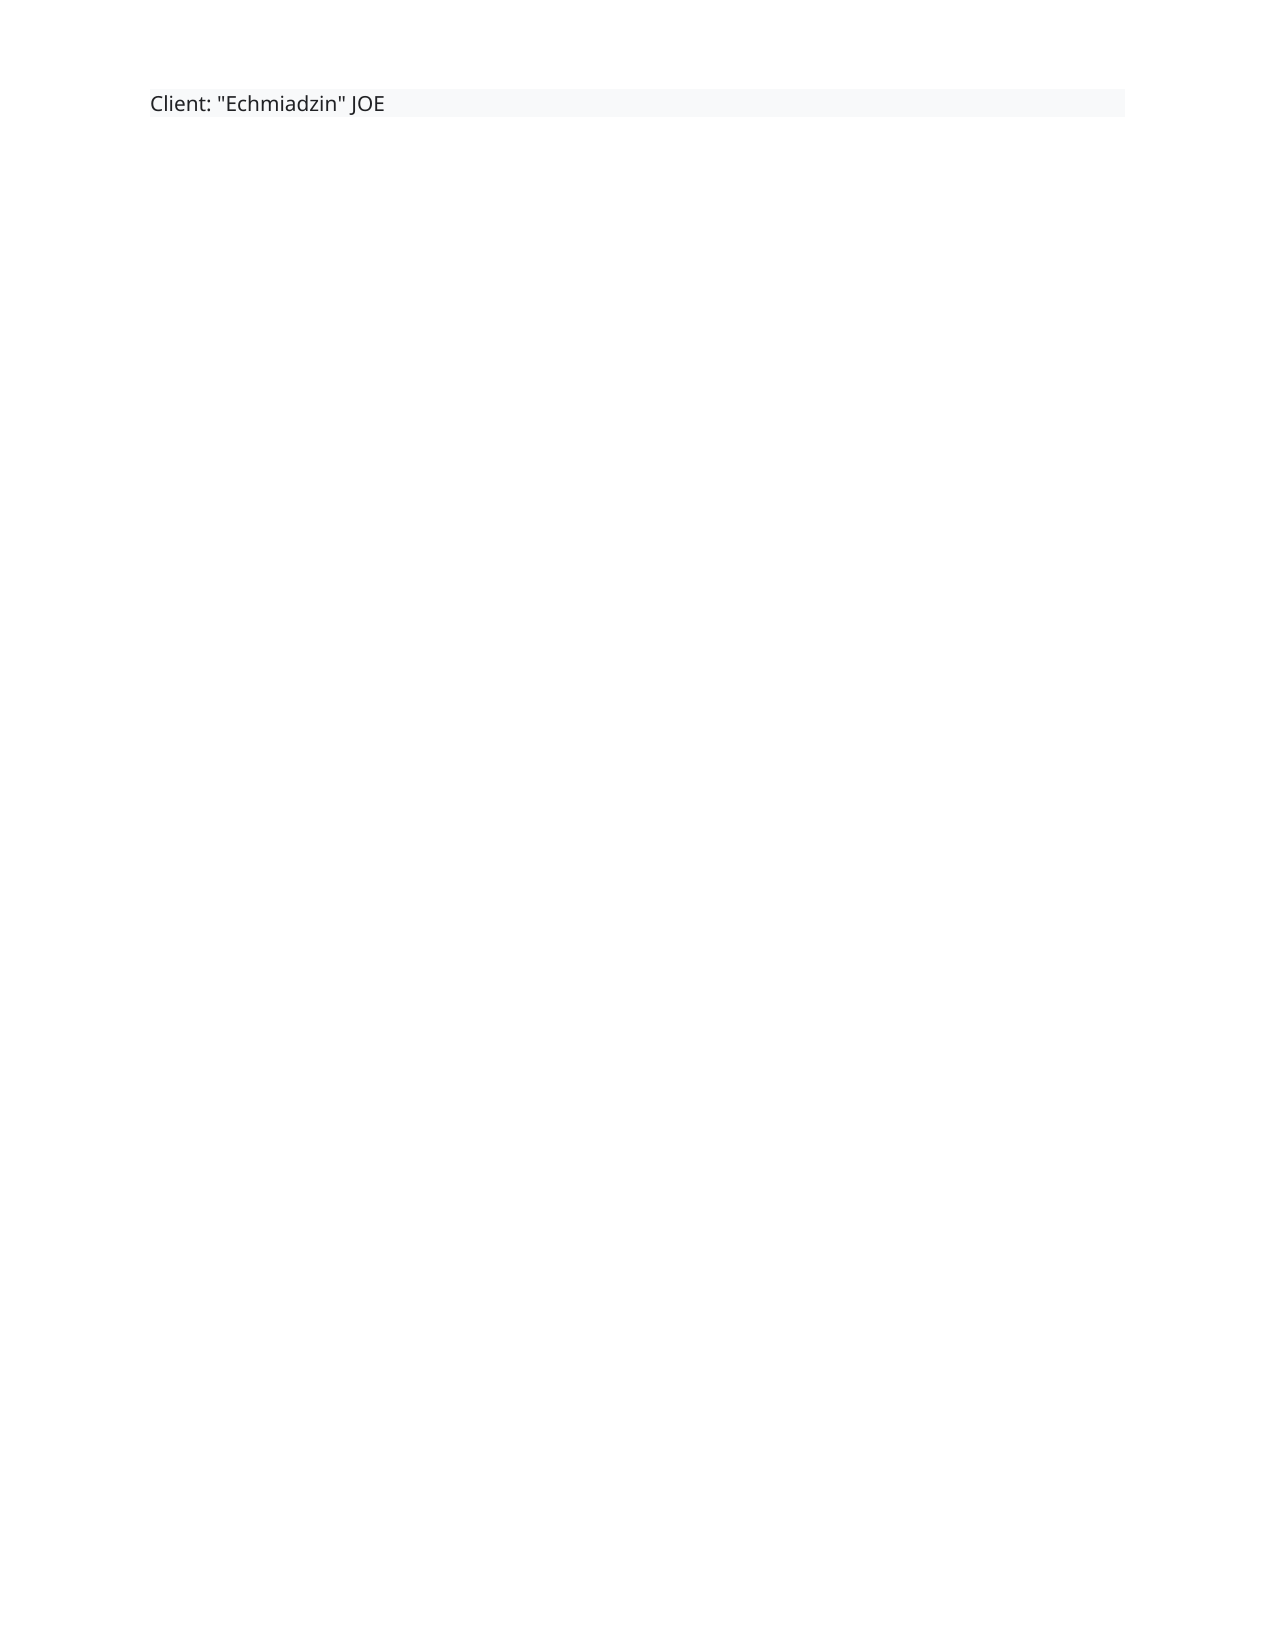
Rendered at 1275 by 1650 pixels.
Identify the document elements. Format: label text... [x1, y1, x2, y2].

text Client: "Echmiadzin" JOE [150, 89, 1125, 117]
